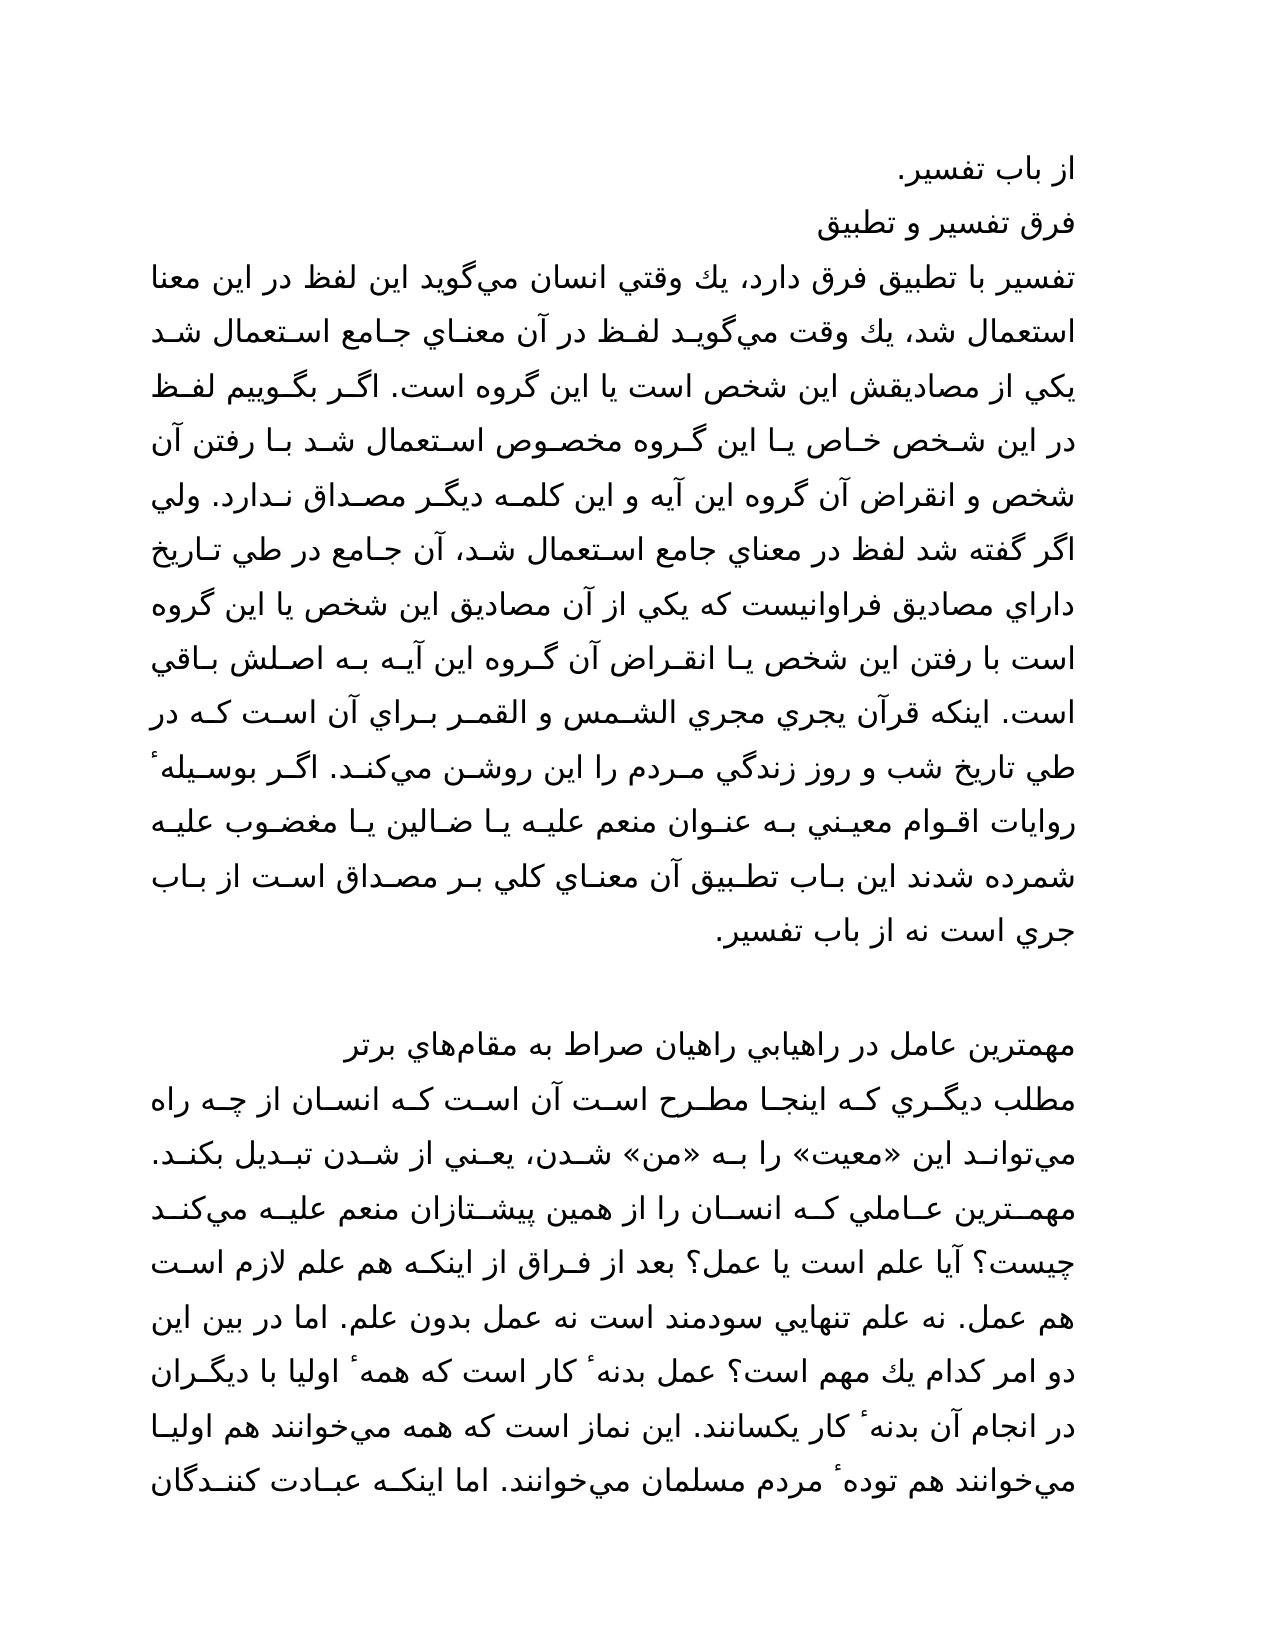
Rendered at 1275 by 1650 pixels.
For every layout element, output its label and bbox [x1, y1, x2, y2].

table_header [150, 150, 1076, 1499]
